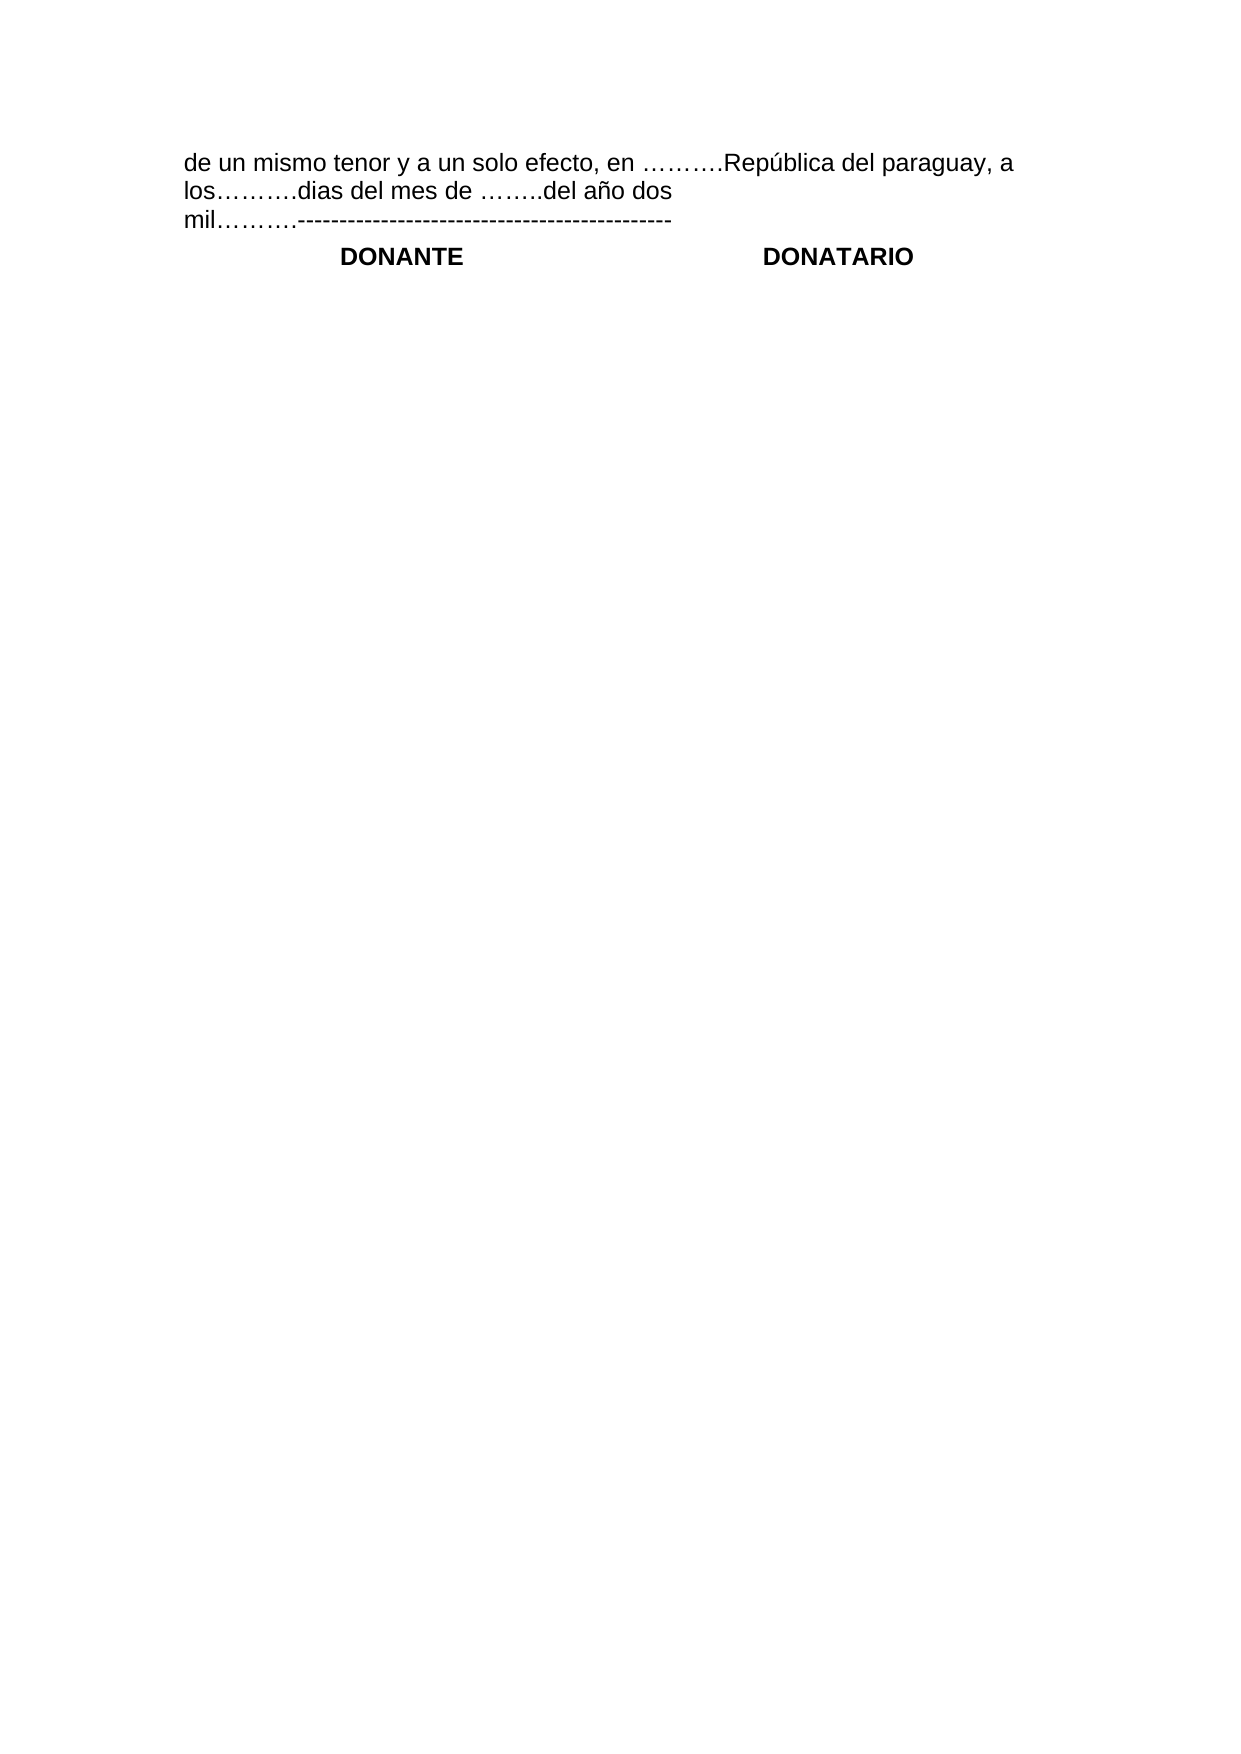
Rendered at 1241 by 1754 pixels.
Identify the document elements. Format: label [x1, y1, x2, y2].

table_cell [177, 148, 1063, 272]
